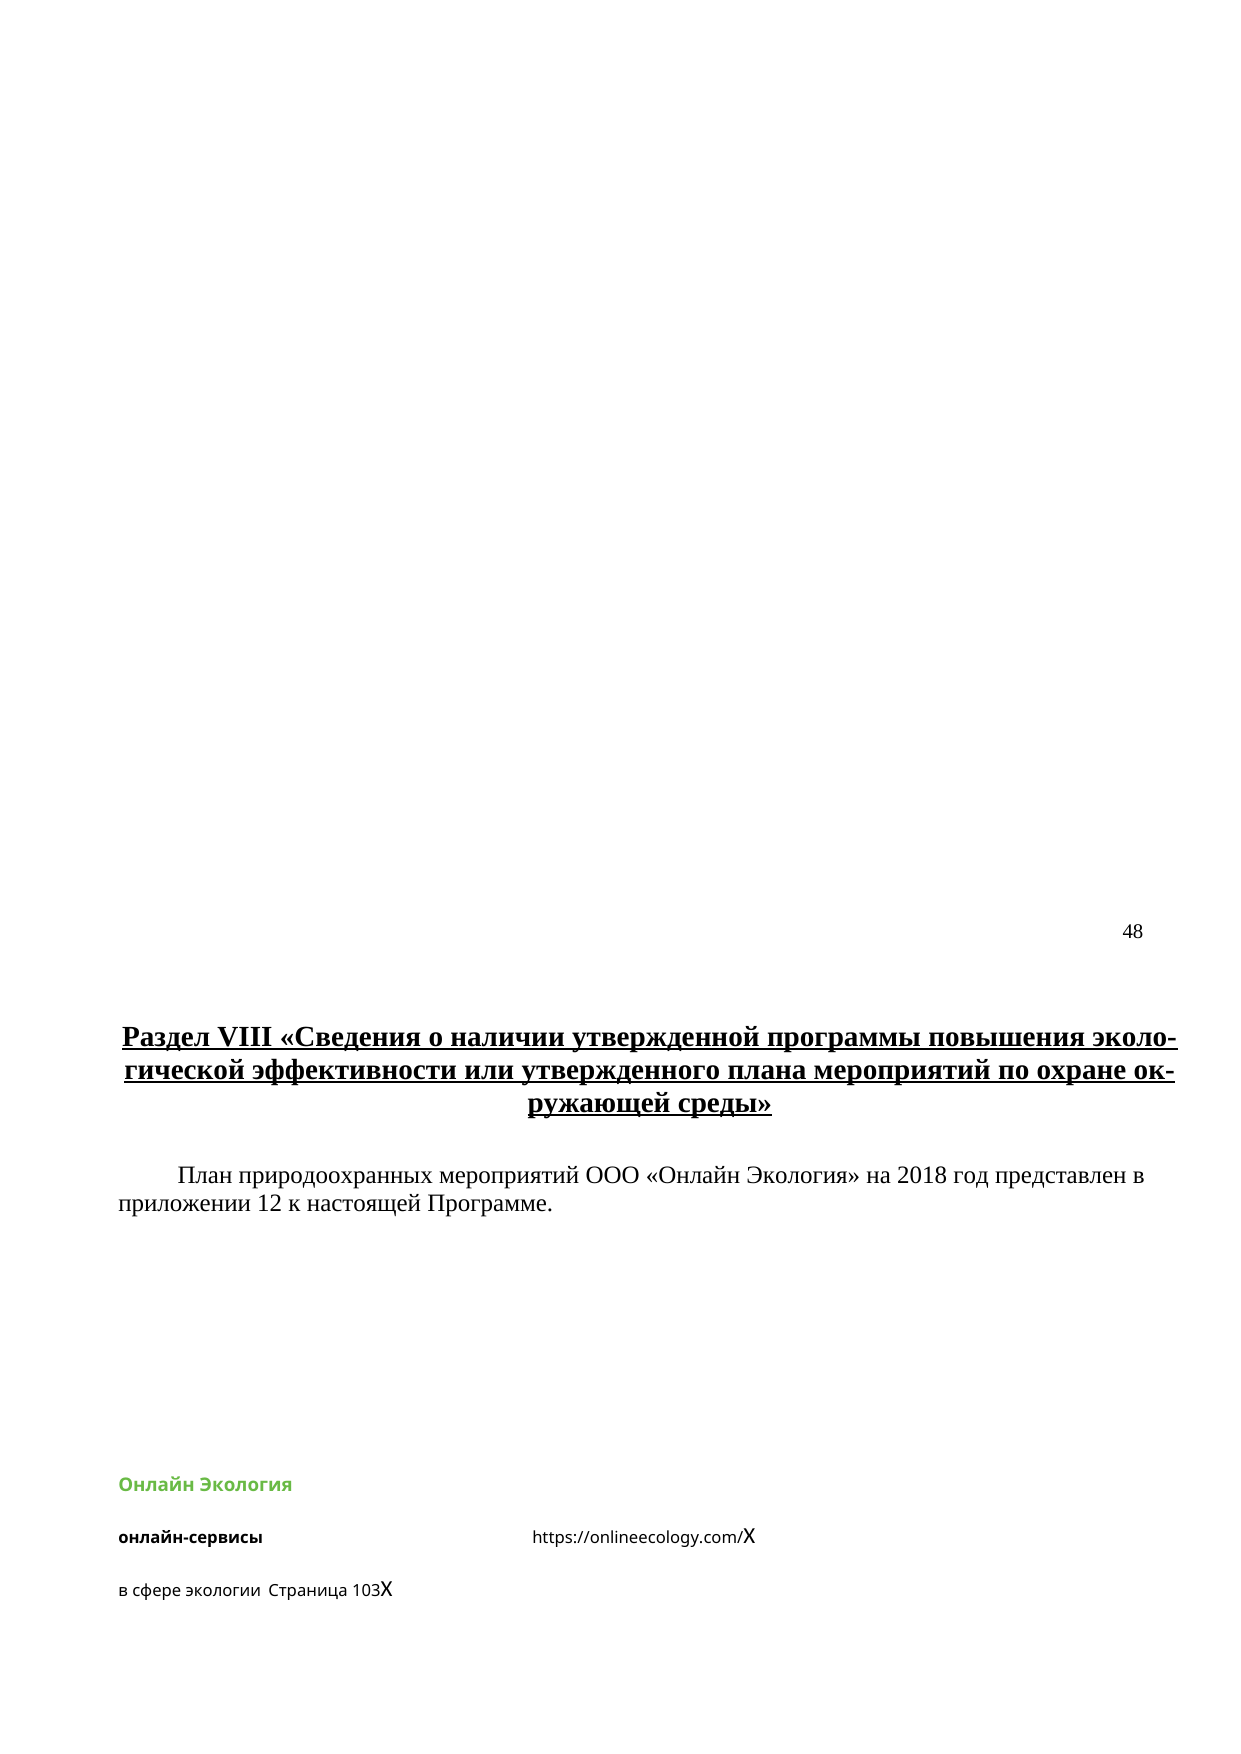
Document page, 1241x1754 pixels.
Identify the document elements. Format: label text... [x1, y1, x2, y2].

text План природоохранных мероприятий ООО «Онлайн Экология» на 2018 год представлен в приложении 12 к настоящей Программе. [118, 1161, 1181, 1217]
text Раздел VIII «Сведения о наличии утвержденной программы повышения эколо-гической эффективности или утвержденного плана мероприятий по охране ок-ружающей среды» [118, 1020, 1181, 1119]
text 48 [1122, 919, 1181, 943]
